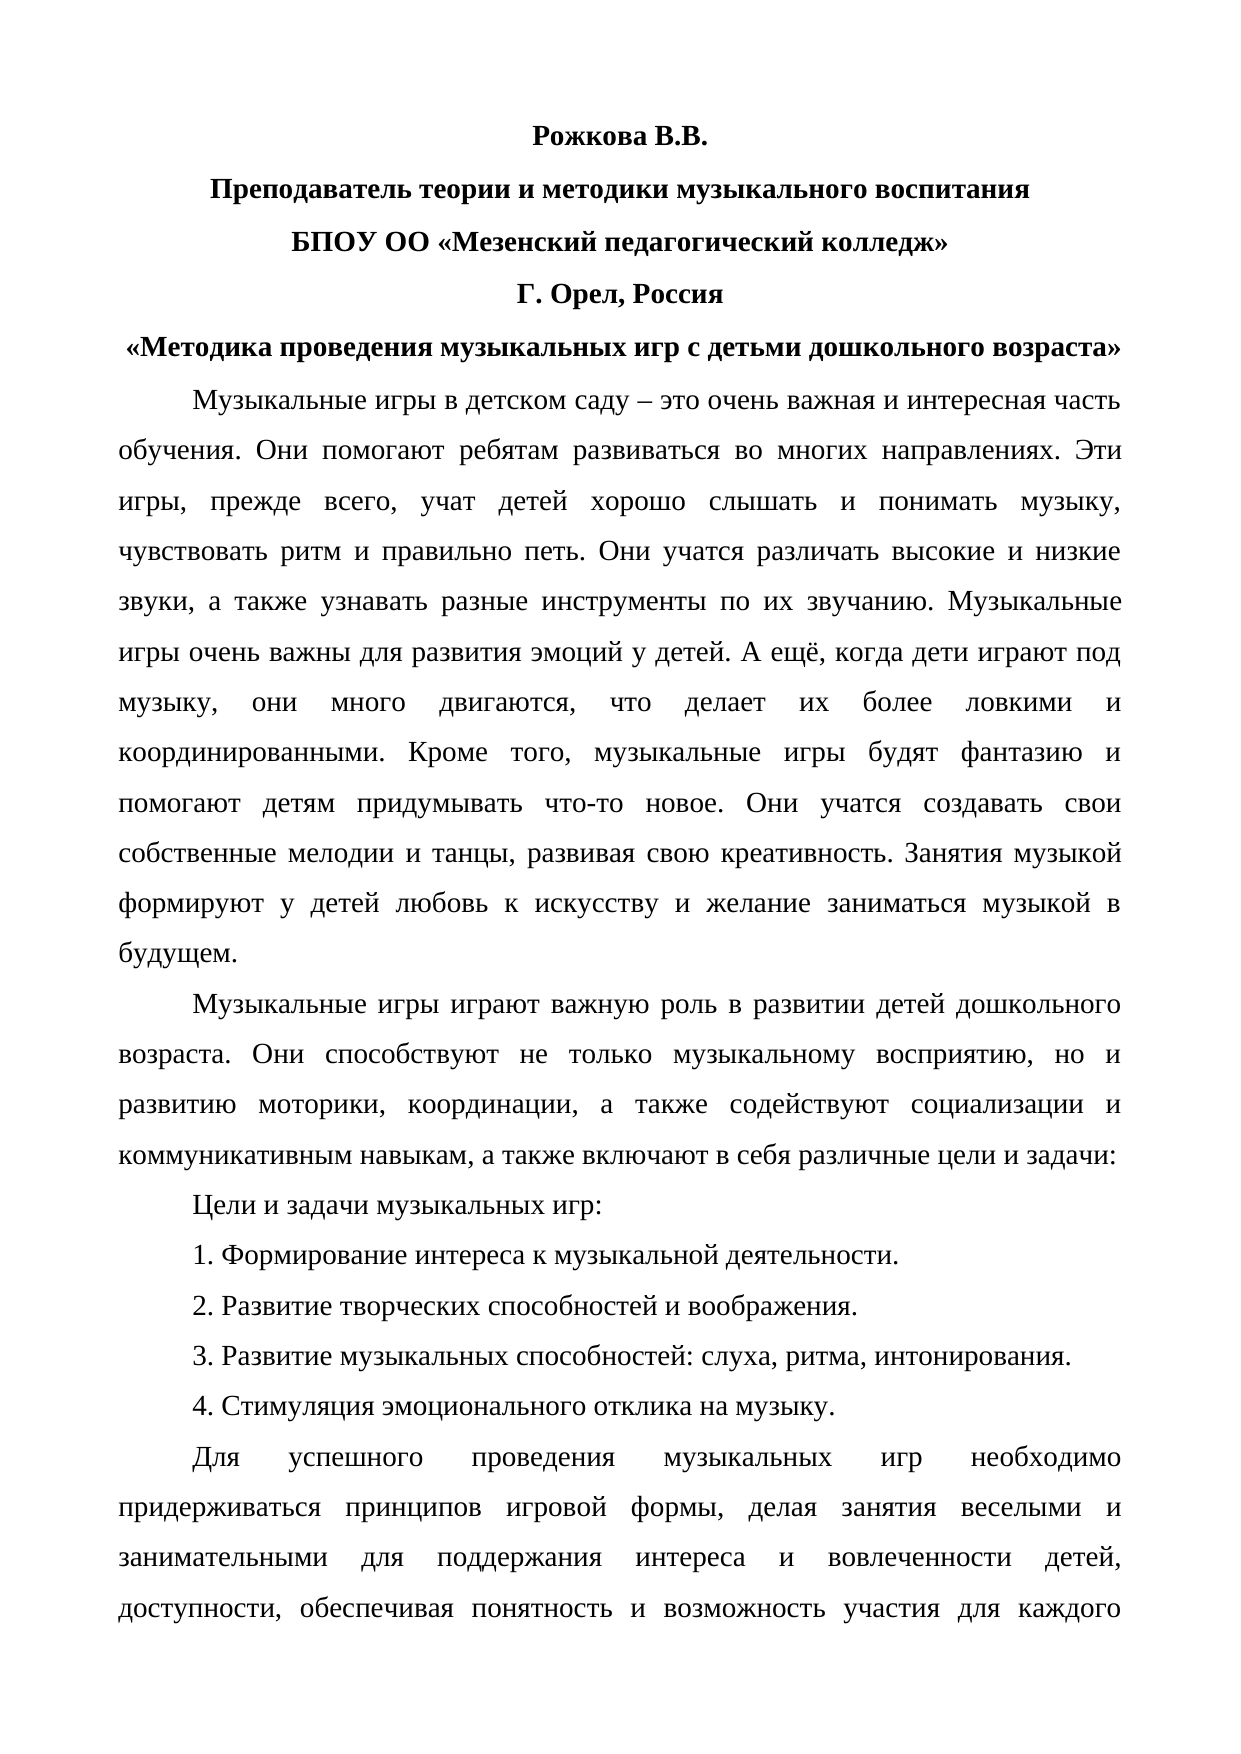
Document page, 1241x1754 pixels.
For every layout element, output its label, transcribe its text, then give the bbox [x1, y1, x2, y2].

text «Методика проведения музыкальных игр с детьми дошкольного возраста» [118, 329, 1122, 363]
text Цели и задачи музыкальных игр: [118, 1187, 1122, 1221]
text 2. Развитие творческих способностей и воображения. [118, 1288, 1122, 1321]
text Музыкальные игры в детском саду – это очень важная и интересная часть обучения. Они помогают ребятам развиваться во многих направлениях. Эти игры, прежде всего, учат детей хорошо слышать и понимать музыку, чувствовать ритм и правильно петь. Они учатся различать высокие и низкие звуки, а также узнавать разные инструменты по их звучанию. Музыкальные игры очень важны для развития эмоций у детей. А ещё, когда дети играют под музыку, они много двигаются, что делает их более ловкими и координированными. Кроме того, музыкальные игры будят фантазию и помогают детям придумывать что-то новое. Они учатся создавать свои собственные мелодии и танцы, развивая свою креативность. Занятия музыкой формируют у детей любовь к искусству и желание заниматься музыкой в будущем. [118, 382, 1122, 969]
text 3. Развитие музыкальных способностей: слуха, ритма, интонирования. [118, 1338, 1122, 1372]
text 4. Стимуляция эмоционального отклика на музыку. [118, 1388, 1122, 1422]
text 1. Формирование интереса к музыкальной деятельности. [118, 1237, 1122, 1271]
text Г. Орел, Россия [118, 277, 1122, 310]
text Музыкальные игры играют важную роль в развитии детей дошкольного возраста. Они способствуют не только музыкальному восприятию, но и развитию моторики, координации, а также содействуют социализации и коммуникативным навыкам, а также включают в себя различные цели и задачи: [118, 986, 1122, 1170]
text Преподаватель теории и методики музыкального воспитания [118, 171, 1122, 204]
text БПОУ ОО «Мезенский педагогический колледж» [118, 224, 1122, 257]
text Рожкова В.В. [118, 118, 1122, 152]
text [118, 1439, 1122, 1623]
